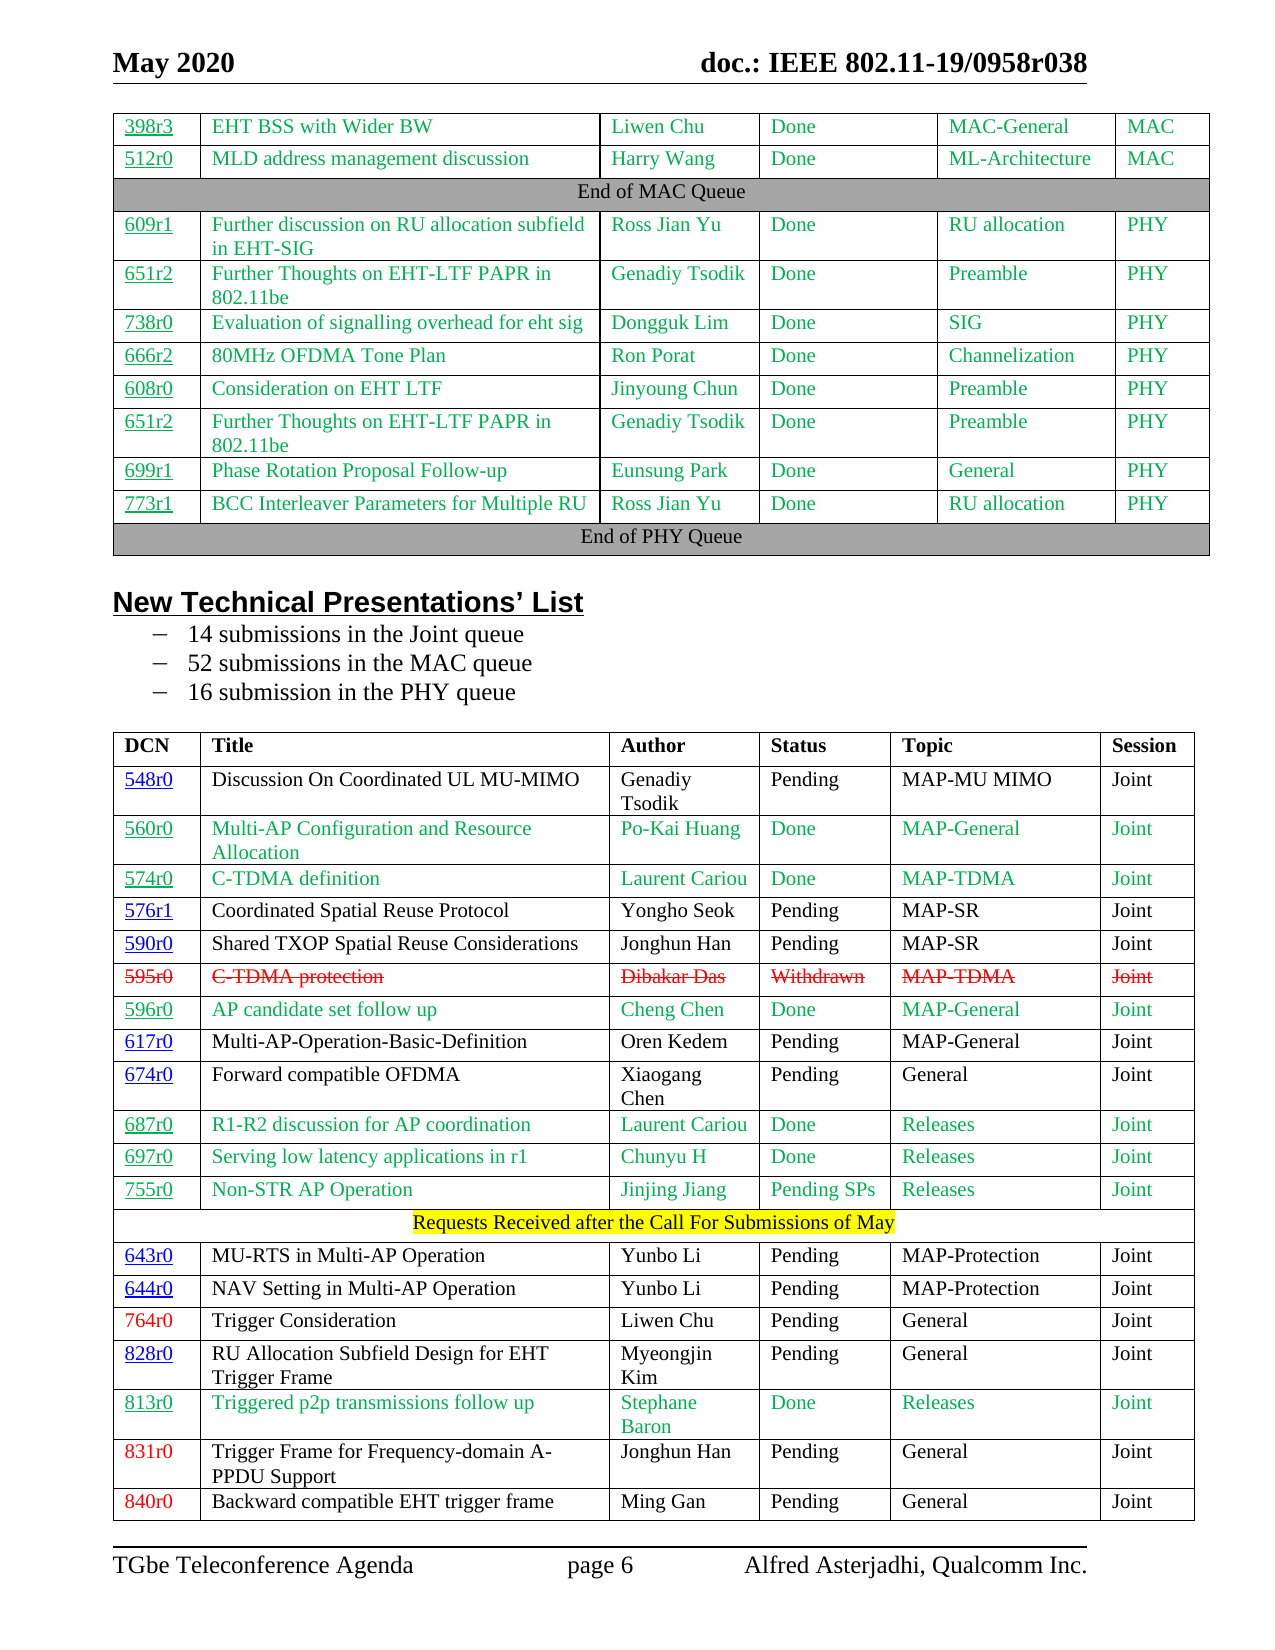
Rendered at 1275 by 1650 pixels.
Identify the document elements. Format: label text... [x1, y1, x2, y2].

table_cell PHY [1116, 458, 1209, 490]
table_cell Withdrawn [760, 964, 890, 996]
table_cell Pending [760, 1341, 890, 1389]
table_cell Ron Porat [601, 343, 759, 375]
table_cell Backward compatible EHT trigger frame [201, 1489, 609, 1520]
table_cell Xiaogang Chen [610, 1062, 759, 1110]
table_cell Done [760, 212, 937, 260]
table_cell Joint [1101, 1144, 1194, 1176]
table_cell Jonghun Han [610, 931, 759, 963]
table_cell Further Thoughts on EHT-LTF PAPR in 802.11be [201, 261, 599, 309]
table_cell Yunbo Li [610, 1276, 759, 1307]
table_cell 699r1 [114, 458, 200, 490]
table_cell Pending SPs [760, 1177, 890, 1209]
table_cell Po-Kai Huang [610, 816, 759, 864]
table_cell Done [760, 310, 937, 342]
table_cell General [938, 458, 1115, 490]
table_cell MAP-SR [891, 898, 1100, 930]
table_cell Oren Kedem [610, 1030, 759, 1061]
table_cell Shared TXOP Spatial Reuse Considerations [201, 931, 609, 963]
table_cell Releases [891, 1144, 1100, 1176]
table_cell Phase Rotation Proposal Follow-up [201, 458, 599, 490]
table_cell 697r0 [114, 1144, 200, 1176]
table_cell Pending [760, 931, 890, 963]
table_cell 764r0 [114, 1308, 200, 1340]
table_cell MAP-General [891, 997, 1100, 1028]
table_cell Preamble [938, 376, 1115, 408]
table_cell Done [760, 343, 937, 375]
table_cell Ross Jian Yu [601, 212, 759, 260]
table_cell Done [760, 816, 890, 864]
table_cell 608r0 [114, 376, 200, 408]
table_cell Multi-AP-Operation-Basic-Definition [201, 1030, 609, 1061]
table_cell Pending [760, 1062, 890, 1110]
table_cell Pending [760, 1243, 890, 1274]
table_cell EHT BSS with Wider BW [201, 114, 599, 145]
table_cell Dongguk Lim [601, 310, 759, 342]
table_header Author [610, 733, 759, 766]
table_header Session [1101, 733, 1194, 766]
table_header Topic [891, 733, 1100, 766]
table_cell RU allocation [938, 212, 1115, 260]
table_cell MU-RTS in Multi-AP Operation [201, 1243, 609, 1274]
list 52 submissions in the MAC queue [150, 648, 1087, 677]
table_cell Cheng Chen [610, 997, 759, 1028]
table_cell Done [760, 997, 890, 1028]
table_cell Serving low latency applications in r1 [201, 1144, 609, 1176]
table_cell 576r1 [114, 898, 200, 930]
table_cell 512r0 [114, 146, 200, 178]
table_cell 813r0 [114, 1390, 200, 1438]
table_cell MAP-TDMA [891, 964, 1100, 996]
table_cell Done [760, 114, 937, 145]
table_cell PHY [1116, 376, 1209, 408]
table_cell AP candidate set follow up [201, 997, 609, 1028]
table_cell C-TDMA protection [201, 964, 609, 996]
table_cell Yongho Seok [610, 898, 759, 930]
table_cell Joint [1101, 931, 1194, 963]
table_cell Ming Gan [610, 1489, 759, 1520]
table_cell 831r0 [114, 1440, 200, 1488]
table_cell RU allocation [938, 491, 1115, 522]
list 14 submissions in the Joint queue [150, 619, 1087, 648]
table_cell PHY [1116, 491, 1209, 522]
table_cell 773r1 [114, 491, 200, 522]
table_cell Done [760, 865, 890, 897]
table_cell Multi-AP Configuration and Resource Allocation [201, 816, 609, 864]
table_cell Liwen Chu [601, 114, 759, 145]
table_cell MAP-MU MIMO [891, 767, 1100, 815]
table_cell 617r0 [114, 1030, 200, 1061]
table_cell General [891, 1489, 1100, 1520]
table_cell 643r0 [114, 1243, 200, 1274]
table_cell MAC [1116, 114, 1209, 145]
table_cell Genadiy Tsodik [610, 767, 759, 815]
table_cell Consideration on EHT LTF [201, 376, 599, 408]
table_cell MAP-General [891, 816, 1100, 864]
table_cell Laurent Cariou [610, 865, 759, 897]
table_cell Discussion On Coordinated UL MU-MIMO [201, 767, 609, 815]
table_cell 666r2 [114, 343, 200, 375]
table_cell PHY [1116, 310, 1209, 342]
table_cell Jinjing Jiang [610, 1177, 759, 1209]
table_cell MAC-General [938, 114, 1115, 145]
table_cell 398r3 [114, 114, 200, 145]
table_cell General [891, 1062, 1100, 1110]
table_cell NAV Setting in Multi-AP Operation [201, 1276, 609, 1307]
table_cell Requests Received after the Call For Submissions of May [114, 1210, 1194, 1242]
table_cell Done [760, 1390, 890, 1438]
table_cell General [891, 1440, 1100, 1488]
table_cell C-TDMA definition [201, 865, 609, 897]
table_cell Pending [760, 1276, 890, 1307]
table_cell Genadiy Tsodik [601, 409, 759, 457]
table_cell End of MAC Queue [114, 179, 1209, 211]
table_cell Joint [1101, 964, 1194, 996]
table_cell 687r0 [114, 1111, 200, 1143]
table_cell Trigger Frame for Frequency-domain A-PPDU Support [201, 1440, 609, 1488]
table_cell Done [760, 458, 937, 490]
table_cell Pending [760, 1030, 890, 1061]
table_cell Liwen Chu [610, 1308, 759, 1340]
table_cell Joint [1101, 1276, 1194, 1307]
table_cell Eunsung Park [601, 458, 759, 490]
table_cell 738r0 [114, 310, 200, 342]
table_cell Genadiy Tsodik [601, 261, 759, 309]
table_cell Myeongjin Kim [610, 1341, 759, 1389]
table_cell MAC [1116, 146, 1209, 178]
table_cell Done [760, 146, 937, 178]
table_cell 674r0 [114, 1062, 200, 1110]
table_cell Coordinated Spatial Reuse Protocol [201, 898, 609, 930]
table_cell Joint [1101, 1243, 1194, 1274]
table_cell Joint [1101, 1177, 1194, 1209]
table_cell Jonghun Han [610, 1440, 759, 1488]
table_cell MAP-TDMA [891, 865, 1100, 897]
table_cell Forward compatible OFDMA [201, 1062, 609, 1110]
table_cell 840r0 [114, 1489, 200, 1520]
table_cell MLD address management discussion [201, 146, 599, 178]
table_cell Joint [1101, 1030, 1194, 1061]
table_cell Joint [1101, 997, 1194, 1028]
table_cell PHY [1116, 261, 1209, 309]
table_cell BCC Interleaver Parameters for Multiple RU [201, 491, 599, 522]
table_cell Further Thoughts on EHT-LTF PAPR in 802.11be [201, 409, 599, 457]
table_cell Harry Wang [601, 146, 759, 178]
table_cell 80MHz OFDMA Tone Plan [201, 343, 599, 375]
table_cell 755r0 [114, 1177, 200, 1209]
table_cell R1-R2 discussion for AP coordination [201, 1111, 609, 1143]
table_cell Trigger Consideration [201, 1308, 609, 1340]
table_cell 560r0 [114, 816, 200, 864]
table_cell 548r0 [114, 767, 200, 815]
table_cell Yunbo Li [610, 1243, 759, 1274]
table_cell Releases [891, 1177, 1100, 1209]
table_cell 828r0 [114, 1341, 200, 1389]
table_cell Done [760, 1144, 890, 1176]
table_cell 590r0 [114, 931, 200, 963]
table_cell End of PHY Queue [114, 524, 1209, 555]
table_cell MAP-Protection [891, 1243, 1100, 1274]
table_cell Further discussion on RU allocation subfield in EHT-SIG [201, 212, 599, 260]
table_cell Joint [1101, 865, 1194, 897]
table_cell Done [760, 376, 937, 408]
table_cell Laurent Cariou [610, 1111, 759, 1143]
table_cell SIG [938, 310, 1115, 342]
table_cell Non-STR AP Operation [201, 1177, 609, 1209]
table_cell Evaluation of signalling overhead for eht sig [201, 310, 599, 342]
table_cell Channelization [938, 343, 1115, 375]
table_header Title [201, 733, 609, 766]
table_cell 595r0 [114, 964, 200, 996]
table_cell PHY [1116, 212, 1209, 260]
table_cell 574r0 [114, 865, 200, 897]
table_cell Stephane Baron [610, 1390, 759, 1438]
table_cell Done [760, 409, 937, 457]
table_cell Pending [760, 767, 890, 815]
table_cell Done [760, 491, 937, 522]
table_cell ML-Architecture [938, 146, 1115, 178]
table_cell Joint [1101, 1111, 1194, 1143]
table_header Status [760, 733, 890, 766]
table_cell Releases [891, 1390, 1100, 1438]
table_cell Dibakar Das [610, 964, 759, 996]
table_cell Joint [1101, 1390, 1194, 1438]
table_cell Joint [1101, 898, 1194, 930]
table_cell Done [760, 1111, 890, 1143]
table_cell Chunyu H [610, 1144, 759, 1176]
table_cell Triggered p2p transmissions follow up [201, 1390, 609, 1438]
table_cell Pending [760, 1440, 890, 1488]
table_cell Joint [1101, 1062, 1194, 1110]
table_cell Done [760, 261, 937, 309]
table_cell Joint [1101, 1489, 1194, 1520]
table_cell 651r2 [114, 261, 200, 309]
table_cell Joint [1101, 816, 1194, 864]
table_cell 644r0 [114, 1276, 200, 1307]
table_cell Joint [1101, 1440, 1194, 1488]
table_cell RU Allocation Subfield Design for EHT Trigger Frame [201, 1341, 609, 1389]
table_cell 596r0 [114, 997, 200, 1028]
table_cell Joint [1101, 1308, 1194, 1340]
list 16 submission in the PHY queue [150, 677, 1087, 705]
table_cell Pending [760, 1308, 890, 1340]
table_cell Ross Jian Yu [601, 491, 759, 522]
table_cell General [891, 1308, 1100, 1340]
table_cell General [891, 1341, 1100, 1389]
table_cell MAP-SR [891, 931, 1100, 963]
table_cell Joint [1101, 1341, 1194, 1389]
table_cell PHY [1116, 343, 1209, 375]
table_cell Pending [760, 898, 890, 930]
table_cell 609r1 [114, 212, 200, 260]
table_cell MAP-Protection [891, 1276, 1100, 1307]
table_cell Preamble [938, 409, 1115, 457]
subtitle New Technical Presentations’ List [112, 586, 1087, 619]
table_cell Preamble [938, 261, 1115, 309]
table_cell Releases [891, 1111, 1100, 1143]
table_cell 651r2 [114, 409, 200, 457]
table_cell PHY [1116, 409, 1209, 457]
table_cell Jinyoung Chun [601, 376, 759, 408]
table_cell MAP-General [891, 1030, 1100, 1061]
table_header DCN [114, 733, 200, 766]
table_cell Joint [1101, 767, 1194, 815]
table_cell Pending [760, 1489, 890, 1520]
